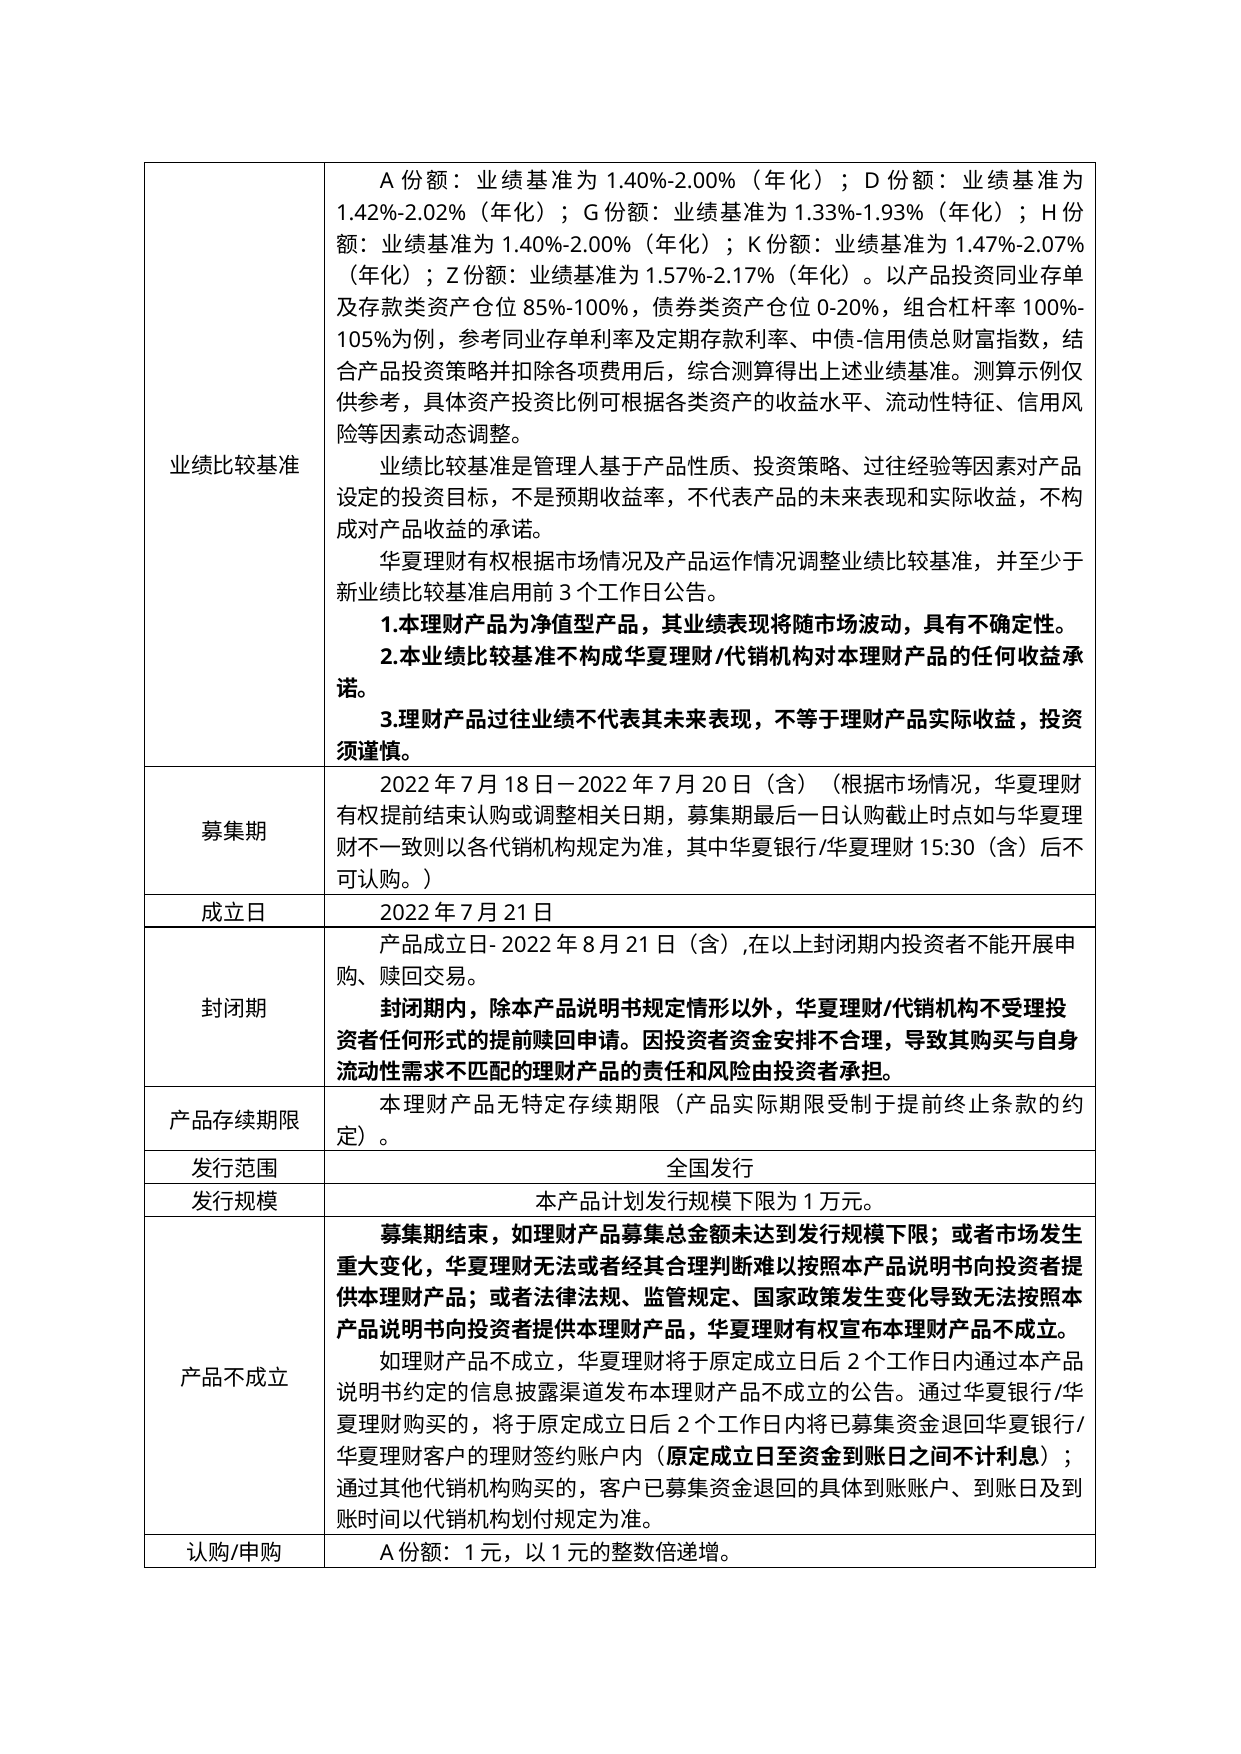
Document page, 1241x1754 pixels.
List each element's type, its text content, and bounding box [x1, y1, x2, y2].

table_cell 2022年7月18日－2022年7月20日（含）（根据市场情况，华夏理财有权提前结束认购或调整相关日期，募集期最后一日认购截止时点如与华夏理财不一致则以各代销机构规定为准，其中华夏银行/华夏理财15:30（含）后不可认购。） [325, 767, 1095, 894]
table_cell 封闭期 [145, 928, 324, 1086]
table_cell A份额：业绩基准为1.40%-2.00%（年化）；D份额：业绩基准为1.42%-2.02%（年化）；G份额：业绩基准为1.33%-1.93%（年化）；H份额：业绩基准为1.40%-2.00%（年化）；K份额：业绩基准为1.47%-2.07%（年化）；Z份额：业绩基准为1.57%-2.17%（年化）。以产品投资同业存单及存款类资产仓位85%-100%，债券类资产仓位0-20%，组合杠杆率100%-105%为例，参考同业存单利率及定期存款利率、中债-信用债总财富指数，结合产品投资策略并扣除各项费用后，综合测算得出上述业绩基准。测算示例仅供参考，具体资产投资比例可根据各类资产的收益水平、流动性特征、信用风险等因素动态调整。 业绩比较基准是管理人基于产品性质、投资策略、过往经验等因素对产品设定的投资目标，不是预期收益率，不代表产品的未来表现和实际收益，不构成对产品收益的承诺。 华夏理财有权根据市场情况及产品运作情况调整业绩比较基准，并至少于新业绩比较基准启用前3个工作日公告。 1.本理财产品为净值型产品，其业绩表现将随市场波动，具有不确定性。 2.本业绩比较基准不构成华夏理财/代销机构对本理财产品的任何收益承诺。 3.理财产品过往业绩不代表其未来表现，不等于理财产品实际收益，投资须谨慎。 [325, 163, 1095, 766]
table_cell 发行范围 [145, 1151, 324, 1183]
table_cell 发行规模 [145, 1184, 324, 1216]
table_cell 产品存续期限 [145, 1087, 324, 1150]
table_cell 本理财产品无特定存续期限（产品实际期限受制于提前终止条款的约定）。 [325, 1087, 1095, 1150]
table_cell 产品成立日- 2022年8月21日（含）,在以上封闭期内投资者不能开展申购、赎回交易。 封闭期内，除本产品说明书规定情形以外，华夏理财/代销机构不受理投资者任何形式的提前赎回申请。因投资者资金安排不合理，导致其购买与自身流动性需求不匹配的理财产品的责任和风险由投资者承担。 [325, 928, 1095, 1086]
table_cell 成立日 [145, 895, 324, 926]
table_cell 认购/申购 起点金额 [145, 1535, 324, 1567]
table_cell 2022年7月21日 [325, 895, 1095, 926]
table_cell 本产品计划发行规模下限为1万元。 [325, 1184, 1095, 1216]
table_cell 产品不成立 [145, 1217, 324, 1534]
table_cell 募集期 [145, 767, 324, 894]
table_cell 全国发行 [325, 1151, 1095, 1183]
table_cell 业绩比较基准 [145, 163, 324, 766]
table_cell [325, 1535, 1095, 1567]
table_cell 募集期结束，如理财产品募集总金额未达到发行规模下限；或者市场发生重大变化，华夏理财无法或者经其合理判断难以按照本产品说明书向投资者提供本理财产品；或者法律法规、监管规定、国家政策发生变化导致无法按照本产品说明书向投资者提供本理财产品，华夏理财有权宣布本理财产品不成立。 如理财产品不成立，华夏理财将于原定成立日后2个工作日内通过本产品说明书约定的信息披露渠道发布本理财产品不成立的公告。通过华夏银行/华夏理财购买的，将于原定成立日后2个工作日内将已募集资金退回华夏银行/华夏理财客户的理财签约账户内（原定成立日至资金到账日之间不计利息）；通过其他代销机构购买的，客户已募集资金退回的具体到账账户、到账日及到账时间以代销机构划付规定为准。 [325, 1217, 1095, 1534]
